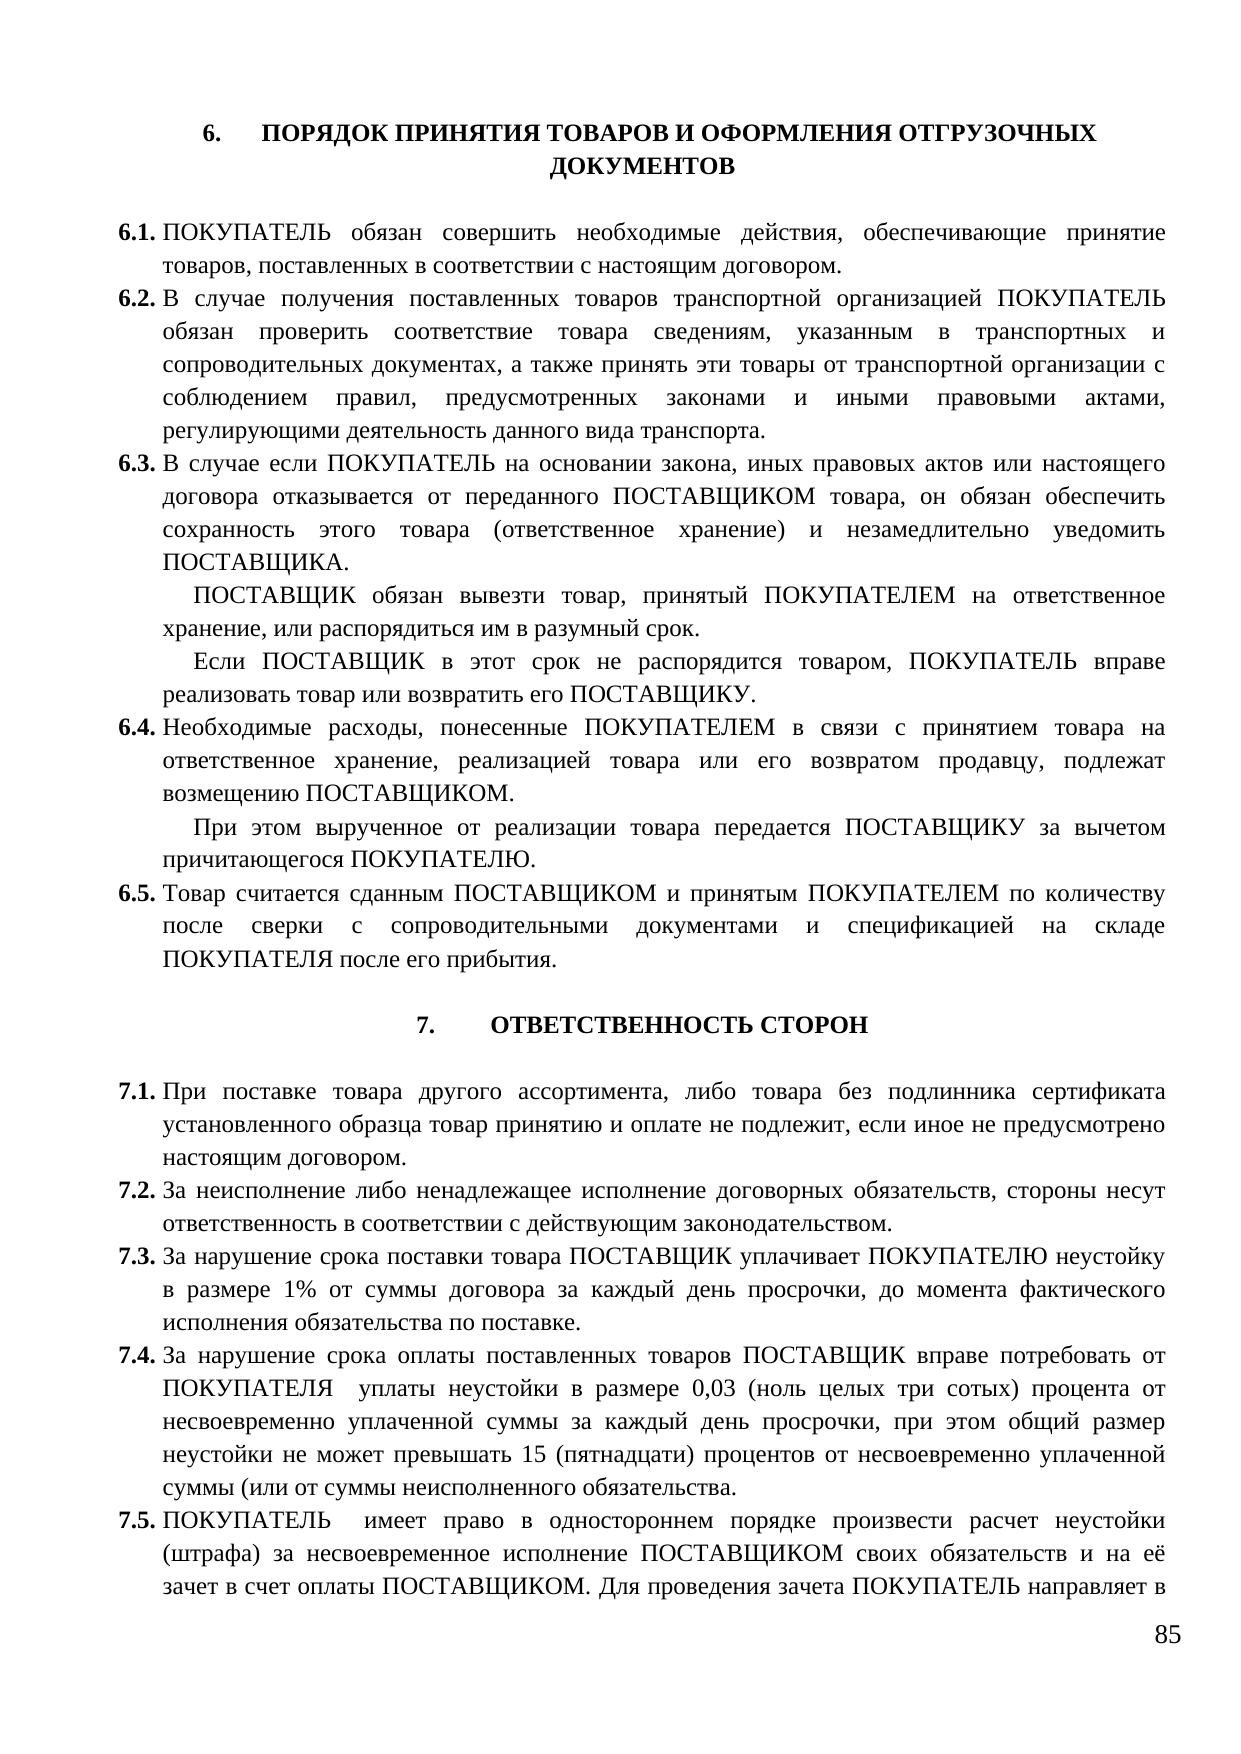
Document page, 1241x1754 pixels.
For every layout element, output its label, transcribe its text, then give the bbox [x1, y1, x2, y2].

text ПОСТАВЩИК обязан вывезти товар, принятый ПОКУПАТЕЛЕМ на ответственное хранение, или распорядиться им в разумный срок. [162, 580, 1167, 642]
list ПОРЯДОК ПРИНЯТИЯ ТОВАРОВ И ОФОРМЛЕНИЯ ОТГРУЗОЧНЫХ ДОКУМЕНТОВ [118, 118, 1167, 180]
list В случае получения поставленных товаров транспортной организацией ПОКУПАТЕЛЬ обязан проверить соответствие товара сведениям, указанным в транспортных и сопроводительных документах, а также принять эти товары от транспортной организации с соблюдением правил, предусмотренных законами и иными правовыми актами, регулирующими деятельность данного вида транспорта. [118, 283, 1167, 444]
list За нарушение срока оплаты поставленных товаров ПОСТАВЩИК вправе потребовать от ПОКУПАТЕЛЯ уплаты неустойки в размере 0,03 (ноль целых три сотых) процента от несвоевременно уплаченной суммы за каждый день просрочки, при этом общий размер неустойки не может превышать 15 (пятнадцати) процентов от несвоевременно уплаченной суммы (или от суммы неисполненного обязательства. [118, 1340, 1167, 1501]
list За нарушение срока поставки товара ПОСТАВЩИК уплачивает ПОКУПАТЕЛЮ неустойку в размере 1% от суммы договора за каждый день просрочки, до момента фактического исполнения обязательства по поставке. [118, 1241, 1167, 1336]
text При этом вырученное от реализации товара передается ПОСТАВЩИКУ за вычетом причитающегося ПОКУПАТЕЛЮ. [162, 812, 1167, 873]
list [118, 1505, 1167, 1600]
text Если ПОСТАВЩИК в этот срок не распорядится товаром, ПОКУПАТЕЛЬ вправе реализовать товар или возвратить его ПОСТАВЩИКУ. [162, 646, 1167, 708]
list Товар считается сданным ПОСТАВЩИКОМ и принятым ПОКУПАТЕЛЕМ по количеству после сверки с сопроводительными документами и спецификацией на складе ПОКУПАТЕЛЯ после его прибытия. [118, 878, 1167, 972]
list В случае если ПОКУПАТЕЛЬ на основании закона, иных правовых актов или настоящего договора отказывается от переданного ПОСТАВЩИКОМ товара, он обязан обеспечить сохранность этого товара (ответственное хранение) и незамедлительно уведомить ПОСТАВЩИКА. [118, 448, 1167, 576]
list ОТВЕТСТВЕННОСТЬ СТОРОН [118, 1010, 1167, 1038]
list Необходимые расходы, понесенные ПОКУПАТЕЛЕМ в связи с принятием товара на ответственное хранение, реализацией товара или его возвратом продавцу, подлежат возмещению ПОСТАВЩИКОМ. [118, 712, 1167, 807]
list При поставке товара другого ассортимента, либо товара без подлинника сертификата установленного образца товар принятию и оплате не подлежит, если иное не предусмотрено настоящим договором. [118, 1076, 1167, 1171]
list За неисполнение либо ненадлежащее исполнение договорных обязательств, стороны несут ответственность в соответствии с действующим законодательством. [118, 1175, 1167, 1237]
list ПОКУПАТЕЛЬ обязан совершить необходимые действия, обеспечивающие принятие товаров, поставленных в соответствии с настоящим договором. [118, 217, 1167, 279]
